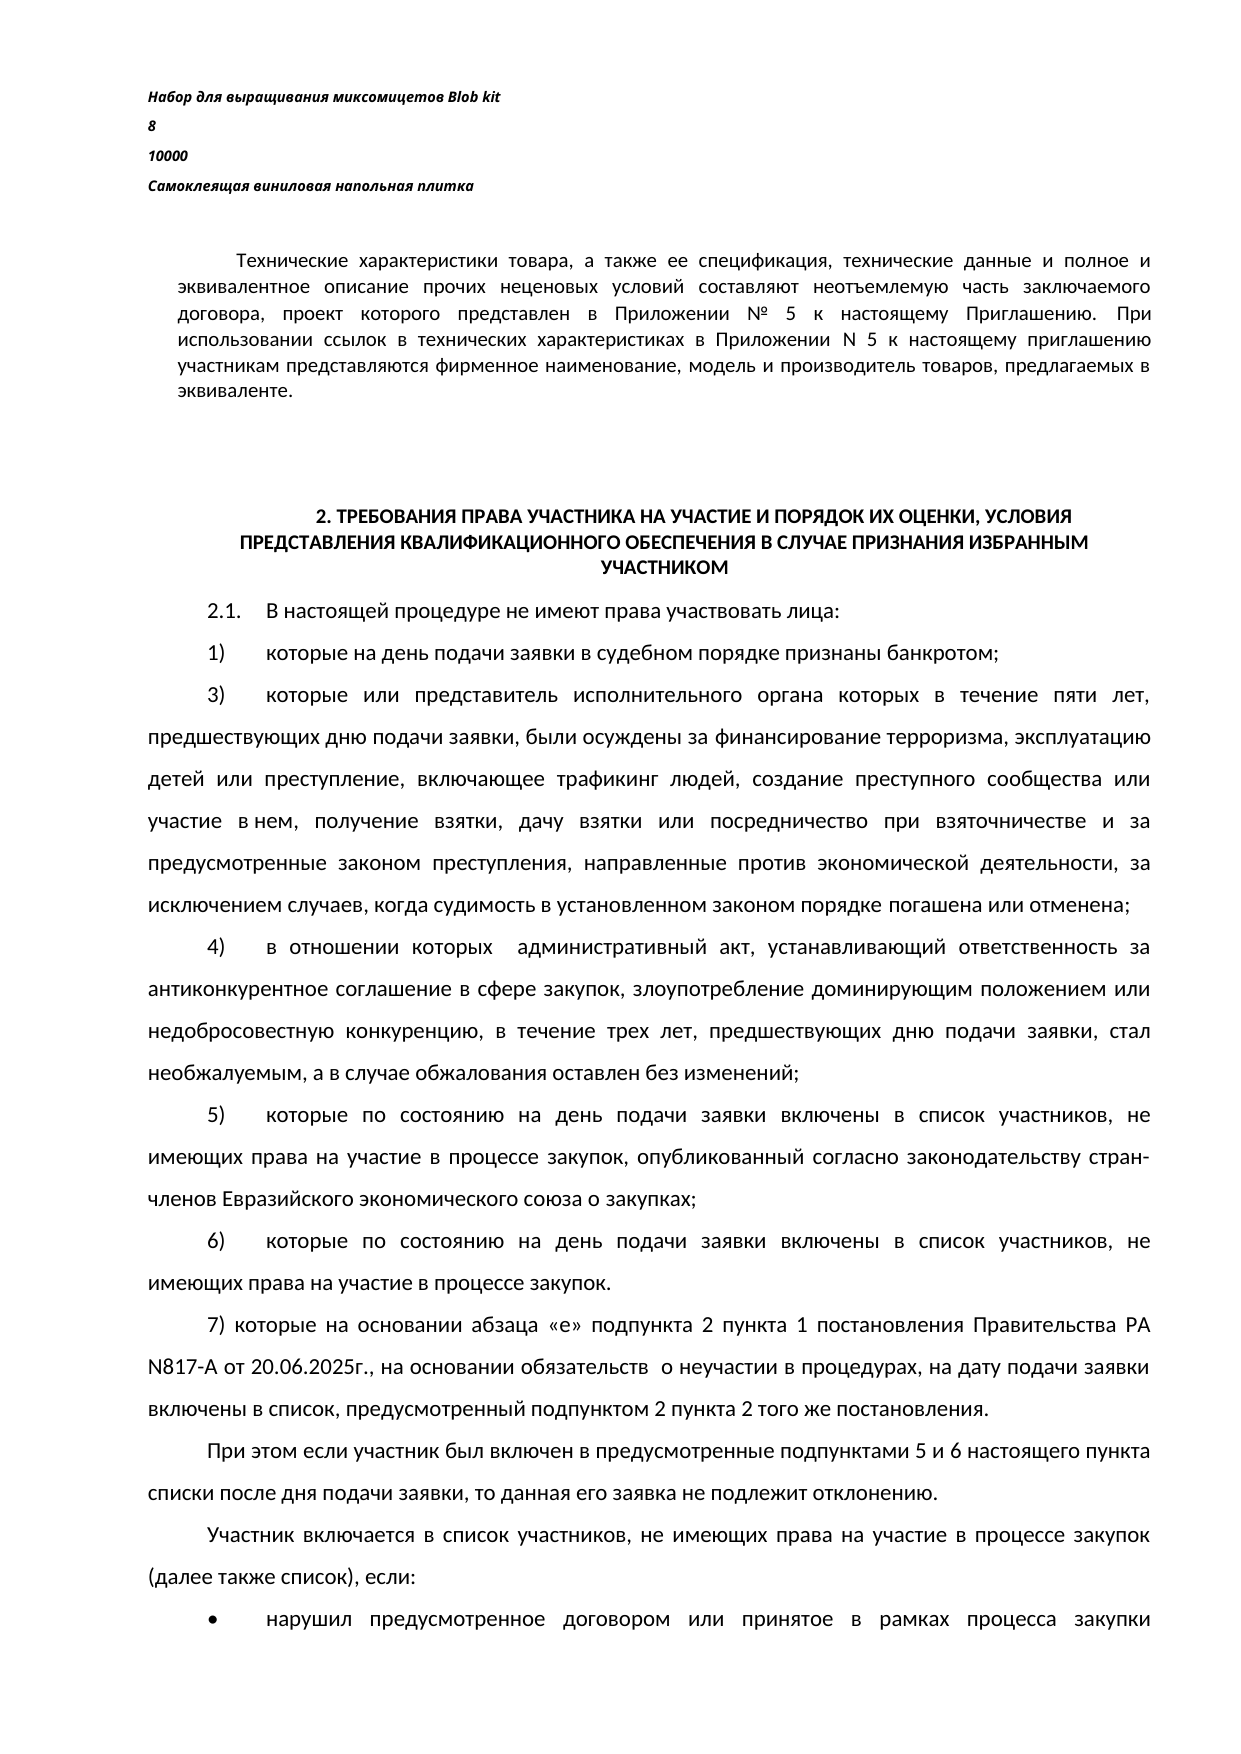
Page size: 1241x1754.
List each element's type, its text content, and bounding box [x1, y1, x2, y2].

text 1) которые на день подачи заявки в судебном порядке признаны банкротом; [148, 638, 1152, 666]
text 4) в отношении которых административный акт, устанавливающий ответственность за антиконкурентное соглашение в сфере закупок, злоупотребление доминирующим положением или недобросовестную конкуренцию, в течение трех лет, предшествующих дню подачи заявки, стал необжалуемым, а в случае обжалования оставлен без изменений; [148, 932, 1152, 1086]
text 2.1. В настоящей процедуре не имеют права участвовать лица: [148, 596, 1152, 624]
text При этом если участник был включен в предусмотренные подпунктами 5 и 6 настоящего пункта списки после дня подачи заявки, то данная его заявка не подлежит отклонению. [148, 1436, 1152, 1506]
text 5) которые по состоянию на день подачи заявки включены в список участников, не имеющих права на участие в процессе закупок, опубликованный согласно законодательству стран-членов Евразийского экономического союза о закупках; [148, 1100, 1152, 1212]
text Участник включается в список участников, не имеющих права на участие в процессе закупок (далее также список), если: [148, 1520, 1152, 1590]
text 7) которые на основании абзаца «е» подпункта 2 пункта 1 постановления Правительства РА N817-А от 20.06.2025г., на основании обязательств o неучастии в процедурах, на дату подачи заявки включены в список, предусмотренный подпунктом 2 пункта 2 того же постановления. [148, 1310, 1152, 1422]
text Технические характеристики товара, а также ее спецификация, технические данные и полное и эквивалентное описание прочих неценовых условий составляют неотъемлемую часть заключаемого договора, проект которого представлен в Приложении № 5 к настоящему Приглашению. При использовании ссылок в технических характеристиках в Приложении N 5 к настоящему приглашению участникам представляются фирменное наименование, модель и производитель товаров, предлагаемых в эквиваленте. [177, 248, 1152, 403]
text 2. ТРЕБОВАНИЯ ПРАВА УЧАСТНИКА НА УЧАСТИЕ И ПОРЯДОК ИХ ОЦЕНКИ, УСЛОВИЯ ПРЕДСТАВЛЕНИЯ КВАЛИФИКАЦИОННОГО ОБЕСПЕЧЕНИЯ В СЛУЧАЕ ПРИЗНАНИЯ ИЗБРАННЫМ УЧАСТНИКОМ [177, 503, 1152, 580]
text 6) которые по состоянию на день подачи заявки включены в список участников, не имеющих права на участие в процессе закупок. [148, 1226, 1152, 1296]
text 3) которые или представитель исполнительного органа которых в течение пяти лет, предшествующих дню подачи заявки, были осуждены за финансирование терроризма, эксплуатацию детей или преступление, включающее трафикинг людей, создание преступного сообщества или участие в нем, получение взятки, дачу взятки или посредничество при взяточничестве и за предусмотренные законом преступления, направленные против экономической деятельности, за исключением случаев, когда судимость в установленном законом порядке погашена или отменена; [148, 680, 1152, 918]
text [148, 1604, 1152, 1632]
